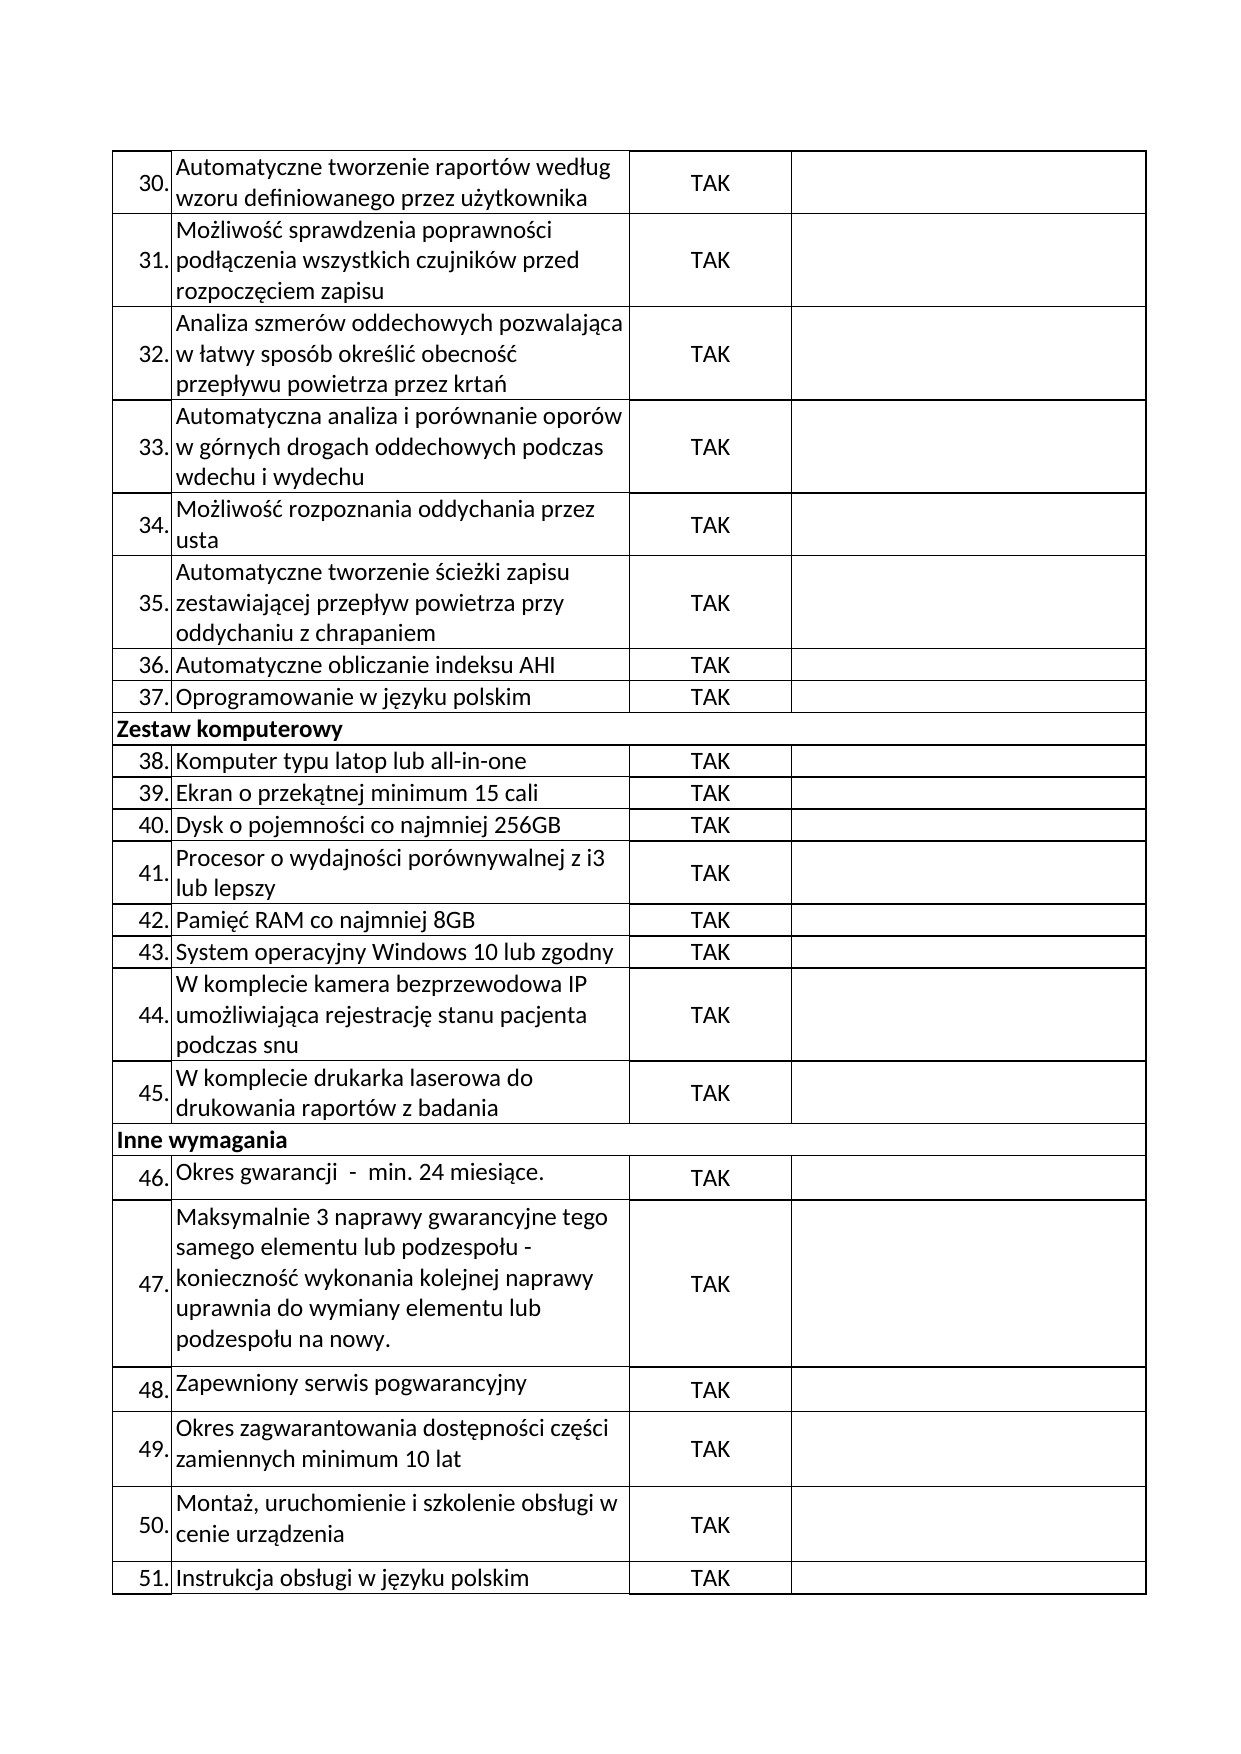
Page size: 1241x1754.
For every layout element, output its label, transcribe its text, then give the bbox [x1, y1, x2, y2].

table_cell [792, 1062, 1145, 1123]
table_cell [113, 905, 171, 935]
table_cell [113, 842, 171, 903]
table_cell Okres zagwarantowania dostępności części zamiennych minimum 10 lat [172, 1412, 629, 1486]
table_cell [113, 969, 171, 1060]
table_cell [113, 649, 171, 680]
table_cell W komplecie drukarka laserowa do drukowania raportów z badania [172, 1061, 629, 1123]
table_cell [792, 746, 1145, 776]
table_cell [792, 937, 1145, 967]
table_cell TAK [630, 969, 791, 1060]
table_cell [113, 307, 171, 399]
table_cell TAK [630, 842, 791, 903]
table_cell [792, 1487, 1145, 1561]
table_cell Pamięć RAM co najmniej 8GB [172, 904, 629, 935]
table_cell TAK [630, 681, 791, 712]
table_cell [113, 1487, 171, 1561]
table_cell [792, 681, 1145, 712]
table_cell Montaż, uruchomienie i szkolenie obsługi w cenie urządzenia [172, 1487, 629, 1561]
table_cell Komputer typu latop lub all-in-one [172, 746, 629, 776]
table_cell Okres gwarancji - min. 24 miesiące. [172, 1156, 629, 1199]
table_cell TAK [630, 810, 791, 840]
table_cell TAK [630, 1062, 791, 1123]
table_cell Oprogramowanie w języku polskim [172, 681, 629, 712]
table_cell TAK [630, 307, 791, 399]
table_cell Automatyczne tworzenie raportów według wzoru definiowanego przez użytkownika [172, 151, 629, 213]
table_cell [792, 214, 1145, 306]
table_cell [113, 1412, 171, 1486]
table_cell TAK [630, 937, 791, 967]
table_cell [113, 937, 171, 967]
table_cell TAK [630, 214, 791, 306]
table_cell [113, 556, 171, 648]
table_cell Zestaw komputerowy [113, 713, 1145, 744]
table_cell Maksymalnie 3 naprawy gwarancyjne tego samego elementu lub podzespołu - konieczność wykonania kolejnej naprawy uprawnia do wymiany elementu lub podzespołu na nowy. [172, 1200, 629, 1366]
table_cell [113, 1156, 171, 1199]
table_cell W komplecie kamera bezprzewodowa IP umożliwiająca rejestrację stanu pacjenta podczas snu [172, 968, 629, 1060]
table_cell Możliwość rozpoznania oddychania przez usta [172, 493, 629, 554]
table_cell TAK [630, 905, 791, 935]
table_cell TAK [630, 494, 791, 554]
table_cell TAK [630, 746, 791, 776]
table_cell Ekran o przekątnej minimum 15 cali [172, 777, 629, 808]
table_cell Dysk o pojemności co najmniej 256GB [172, 809, 629, 840]
table_cell [113, 1062, 171, 1123]
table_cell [172, 1562, 629, 1593]
table_cell TAK [630, 1412, 791, 1486]
table_cell TAK [630, 778, 791, 808]
table_cell TAK [630, 401, 791, 492]
table_cell [792, 810, 1145, 840]
table_cell [792, 842, 1145, 903]
table_cell TAK [630, 1201, 791, 1366]
table_cell [113, 1368, 171, 1411]
table_cell [792, 494, 1145, 554]
table_cell TAK [630, 152, 791, 213]
table_cell [113, 778, 171, 808]
table_cell [792, 401, 1145, 492]
table_cell Inne wymagania [113, 1124, 1145, 1155]
table_cell [113, 1201, 171, 1366]
table_cell TAK [630, 1487, 791, 1561]
table_cell [113, 1562, 171, 1593]
table_cell TAK [630, 649, 791, 680]
table_cell Analiza szmerów oddechowych pozwalająca w łatwy sposób określić obecność przepływu powietrza przez krtań [172, 307, 629, 399]
table_cell [792, 1368, 1145, 1411]
table_cell [792, 778, 1145, 808]
table_cell TAK [630, 1368, 791, 1411]
table_cell [792, 1412, 1145, 1486]
table_cell [792, 969, 1145, 1060]
table_cell System operacyjny Windows 10 lub zgodny [172, 936, 629, 967]
table_cell [113, 746, 171, 776]
table_cell [113, 681, 171, 712]
table_cell [113, 401, 171, 492]
table_cell Możliwość sprawdzenia poprawności podłączenia wszystkich czujników przed rozpoczęciem zapisu [172, 214, 629, 306]
table_cell [792, 307, 1145, 399]
table_cell [113, 810, 171, 840]
table_cell [792, 1201, 1145, 1366]
table_cell Automatyczna analiza i porównanie oporów w górnych drogach oddechowych podczas wdechu i wydechu [172, 400, 629, 492]
table_cell [113, 494, 171, 554]
table_cell [792, 556, 1145, 648]
table_cell Automatyczne obliczanie indeksu AHI [172, 649, 629, 680]
table_cell [792, 1562, 1145, 1593]
table_cell Procesor o wydajności porównywalnej z i3 lub lepszy [172, 841, 629, 903]
table_cell TAK [630, 1156, 791, 1199]
table_cell Zapewniony serwis pogwarancyjny [172, 1367, 629, 1411]
table_cell [113, 152, 171, 213]
table_cell TAK [630, 556, 791, 648]
table_cell [792, 649, 1145, 680]
table_cell [792, 152, 1145, 213]
table_cell Automatyczne tworzenie ścieżki zapisu zestawiającej przepływ powietrza przy oddychaniu z chrapaniem [172, 556, 629, 648]
table_cell [792, 905, 1145, 935]
table_cell [113, 214, 171, 306]
table_cell [792, 1156, 1145, 1199]
table_cell TAK [630, 1562, 791, 1593]
